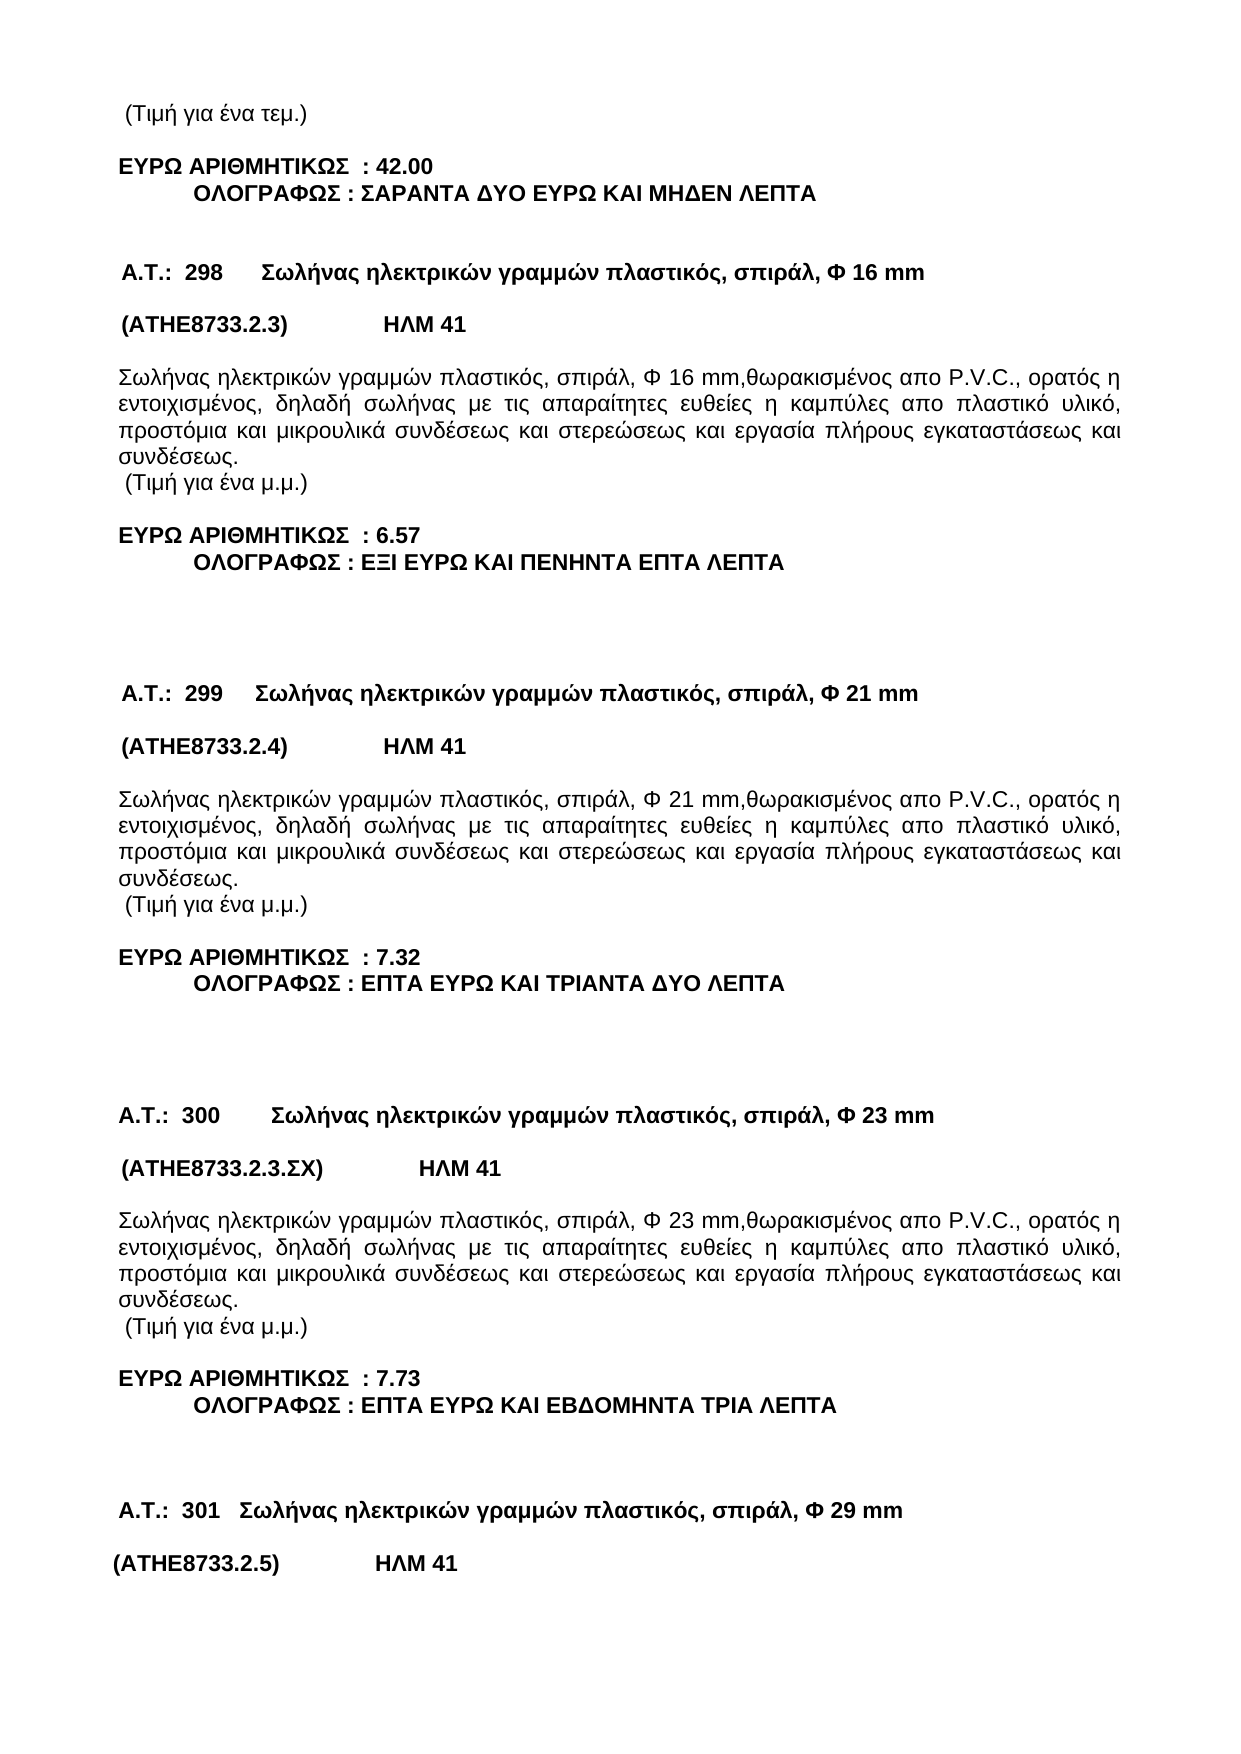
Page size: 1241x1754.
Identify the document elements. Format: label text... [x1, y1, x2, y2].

text (Τιμή για ένα τεμ.) [118, 100, 1122, 127]
text Σωλήνας ηλεκτρικών γραμμών πλαστικός, σπιράλ, Φ 21 mm,θωρακισμένος απο P.V.C., ορατός η εντοιχισμένος, δηλαδή σωλήνας με τις απαραίτητες ευθείες η καμπύλες απο πλαστικό υλικό, προστόμια και μικρουλικά συνδέσεως και στερεώσεως και εργασία πλήρους εγκαταστάσεως και συνδέσεως. [118, 786, 1122, 891]
text (Τιμή για ένα μ.μ.) [118, 891, 1122, 917]
text Α.Τ.: 299 Σωλήνας ηλεκτρικών γραμμών πλαστικός, σπιράλ, Φ 21 mm [121, 680, 1122, 707]
text Σωλήνας ηλεκτρικών γραμμών πλαστικός, σπιράλ, Φ 23 mm,θωρακισμένος απο P.V.C., ορατός η εντοιχισμένος, δηλαδή σωλήνας με τις απαραίτητες ευθείες η καμπύλες απο πλαστικό υλικό, προστόμια και μικρουλικά συνδέσεως και στερεώσεως και εργασία πλήρους εγκαταστάσεως και συνδέσεως. [118, 1207, 1122, 1313]
text ΕΥΡΩ ΑΡΙΘΜΗΤΙΚΩΣ : 7.73 [118, 1365, 1122, 1392]
text ΕΥΡΩ ΑΡΙΘΜΗΤΙΚΩΣ : 42.00 [118, 153, 1122, 179]
text ΟΛΟΓΡΑΦΩΣ : ΕΠΤΑ ΕΥΡΩ ΚΑΙ ΕΒΔΟΜΗΝΤΑ ΤΡΙΑ ΛΕΠΤΑ [118, 1392, 1122, 1418]
text (ΑΤΗΕ8733.2.4) ΗΛΜ 41 [121, 733, 1122, 759]
text (Τιμή για ένα μ.μ.) [118, 469, 1122, 496]
text Α.Τ.: 298 Σωλήνας ηλεκτρικών γραμμών πλαστικός, σπιράλ, Φ 16 mm [121, 258, 1122, 285]
text (ΑΤΗΕ8733.2.3) ΗΛΜ 41 [121, 311, 1122, 338]
text (ΑΤΗΕ8733.2.5) ΗΛΜ 41 [106, 1550, 1122, 1576]
text Α.Τ.: 300 Σωλήνας ηλεκτρικών γραμμών πλαστικός, σπιράλ, Φ 23 mm [118, 1102, 1122, 1128]
text ΟΛΟΓΡΑΦΩΣ : ΕΠΤΑ ΕΥΡΩ ΚΑΙ ΤΡΙΑΝΤΑ ΔΥΟ ΛΕΠΤΑ [118, 970, 1122, 996]
text ΕΥΡΩ ΑΡΙΘΜΗΤΙΚΩΣ : 6.57 [118, 522, 1122, 548]
text Α.Τ.: 301 Σωλήνας ηλεκτρικών γραμμών πλαστικός, σπιράλ, Φ 29 mm [118, 1497, 1122, 1523]
text Σωλήνας ηλεκτρικών γραμμών πλαστικός, σπιράλ, Φ 16 mm,θωρακισμένος απο P.V.C., ορατός η εντοιχισμένος, δηλαδή σωλήνας με τις απαραίτητες ευθείες η καμπύλες απο πλαστικό υλικό, προστόμια και μικρουλικά συνδέσεως και στερεώσεως και εργασία πλήρους εγκαταστάσεως και συνδέσεως. [118, 364, 1122, 469]
text (Τιμή για ένα μ.μ.) [118, 1313, 1122, 1339]
text ΟΛΟΓΡΑΦΩΣ : ΕΞΙ ΕΥΡΩ ΚΑΙ ΠΕΝΗΝΤΑ ΕΠΤΑ ΛΕΠΤΑ [118, 548, 1122, 575]
text ΕΥΡΩ ΑΡΙΘΜΗΤΙΚΩΣ : 7.32 [118, 944, 1122, 970]
text ΟΛΟΓΡΑΦΩΣ : ΣΑΡΑΝΤΑ ΔΥΟ ΕΥΡΩ ΚΑΙ ΜΗΔΕΝ ΛΕΠΤΑ [118, 179, 1122, 206]
text (ΑΤΗΕ8733.2.3.ΣΧ) ΗΛΜ 41 [121, 1154, 1122, 1181]
